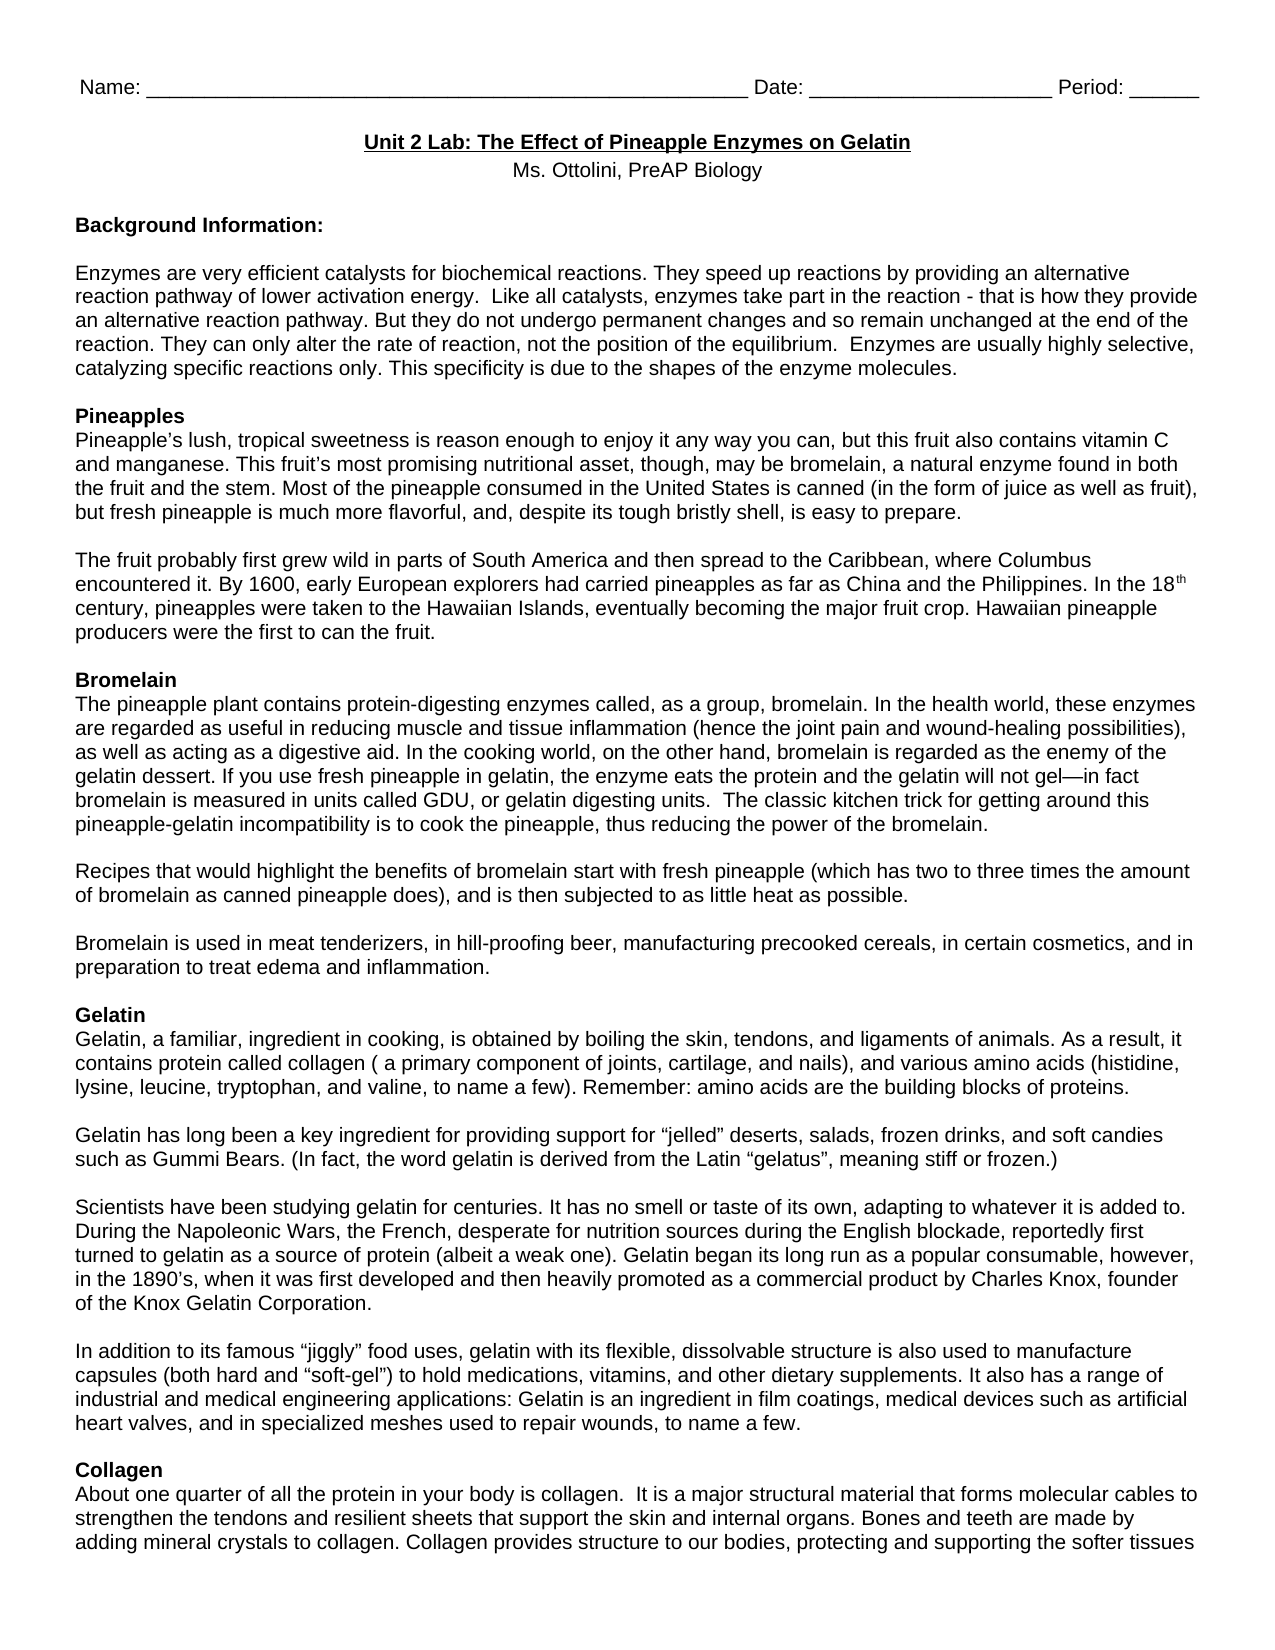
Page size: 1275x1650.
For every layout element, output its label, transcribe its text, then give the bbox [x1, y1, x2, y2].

text Gelatin, a familiar, ingredient in cooking, is obtained by boiling the skin, tendons, and ligaments of animals. As a result, it contains protein called collagen ( a primary component of joints, cartilage, and nails), and various amino acids (histidine, lysine, leucine, tryptophan, and valine, to name a few). Remember: amino acids are the building blocks of proteins. [75, 1027, 1200, 1099]
text Gelatin has long been a key ingredient for providing support for “jelled” deserts, salads, frozen drinks, and soft candies such as Gummi Bears. (In fact, the word gelatin is derived from the Latin “gelatus”, meaning stiff or frozen.) [75, 1123, 1200, 1171]
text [75, 1482, 1200, 1554]
text Collagen [75, 1458, 1200, 1482]
text Gelatin [75, 1003, 1200, 1027]
text Background Information: [75, 212, 1200, 236]
text Ms. Ottolini, PreAP Biology [75, 157, 1200, 181]
text Scientists have been studying gelatin for centuries. It has no smell or taste of its own, adapting to whatever it is added to. During the Napoleonic Wars, the French, desperate for nutrition sources during the English blockade, reportedly first turned to gelatin as a source of protein (albeit a weak one). Gelatin began its long run as a popular consumable, however, in the 1890’s, when it was first developed and then heavily promoted as a commercial product by Charles Knox, founder of the Knox Gelatin Corporation. [75, 1195, 1200, 1314]
text Pineapple’s lush, tropical sweetness is reason enough to enjoy it any way you can, but this fruit also contains vitamin C and manganese. This fruit’s most promising nutritional asset, though, may be bromelain, a natural enzyme found in both the fruit and the stem. Most of the pineapple consumed in the United States is canned (in the form of juice as well as fruit), but fresh pineapple is much more flavorful, and, despite its tough bristly shell, is easy to prepare. [75, 428, 1200, 524]
text Recipes that would highlight the benefits of bromelain start with fresh pineapple (which has two to three times the amount of bromelain as canned pineapple does), and is then subjected to as little heat as possible. [75, 859, 1200, 907]
text In addition to its famous “jiggly” food uses, gelatin with its flexible, dissolvable structure is also used to manufacture capsules (both hard and “soft-gel”) to hold medications, vitamins, and other dietary supplements. It also has a range of industrial and medical engineering applications: Gelatin is an ingredient in film coatings, medical devices such as artificial heart valves, and in specialized meshes used to repair wounds, to name a few. [75, 1338, 1200, 1434]
text Pineapples [75, 404, 1200, 428]
text Unit 2 Lab: The Effect of Pineapple Enzymes on Gelatin [75, 130, 1200, 154]
text Enzymes are very efficient catalysts for biochemical reactions. They speed up reactions by providing an alternative reaction pathway of lower activation energy. Like all catalysts, enzymes take part in the reaction - that is how they provide an alternative reaction pathway. But they do not undergo permanent changes and so remain unchanged at the end of the reaction. They can only alter the rate of reaction, not the position of the equilibrium. Enzymes are usually highly selective, catalyzing specific reactions only. This specificity is due to the shapes of the enzyme molecules. [75, 260, 1200, 380]
text The fruit probably first grew wild in parts of South America and then spread to the Caribbean, where Columbus encountered it. By 1600, early European explorers had carried pineapples as far as China and the Philippines. In the 18th century, pineapples were taken to the Hawaiian Islands, eventually becoming the major fruit crop. Hawaiian pineapple producers were the first to can the fruit. [75, 548, 1200, 644]
text The pineapple plant contains protein-digesting enzymes called, as a group, bromelain. In the health world, these enzymes are regarded as useful in reducing muscle and tissue inflammation (hence the joint pain and wound-healing possibilities), as well as acting as a digestive aid. In the cooking world, on the other hand, bromelain is regarded as the enemy of the gelatin dessert. If you use fresh pineapple in gelatin, the enzyme eats the protein and the gelatin will not gel—in fact bromelain is measured in units called GDU, or gelatin digesting units. The classic kitchen trick for getting around this pineapple-gelatin incompatibility is to cook the pineapple, thus reducing the power of the bromelain. [75, 692, 1200, 835]
text Name: ____________________________________________________ Date: _____________________ Period: ______ [75, 75, 1200, 99]
text Bromelain is used in meat tenderizers, in hill-proofing beer, manufacturing precooked cereals, in certain cosmetics, and in preparation to treat edema and inflammation. [75, 931, 1200, 979]
text Bromelain [75, 668, 1200, 692]
